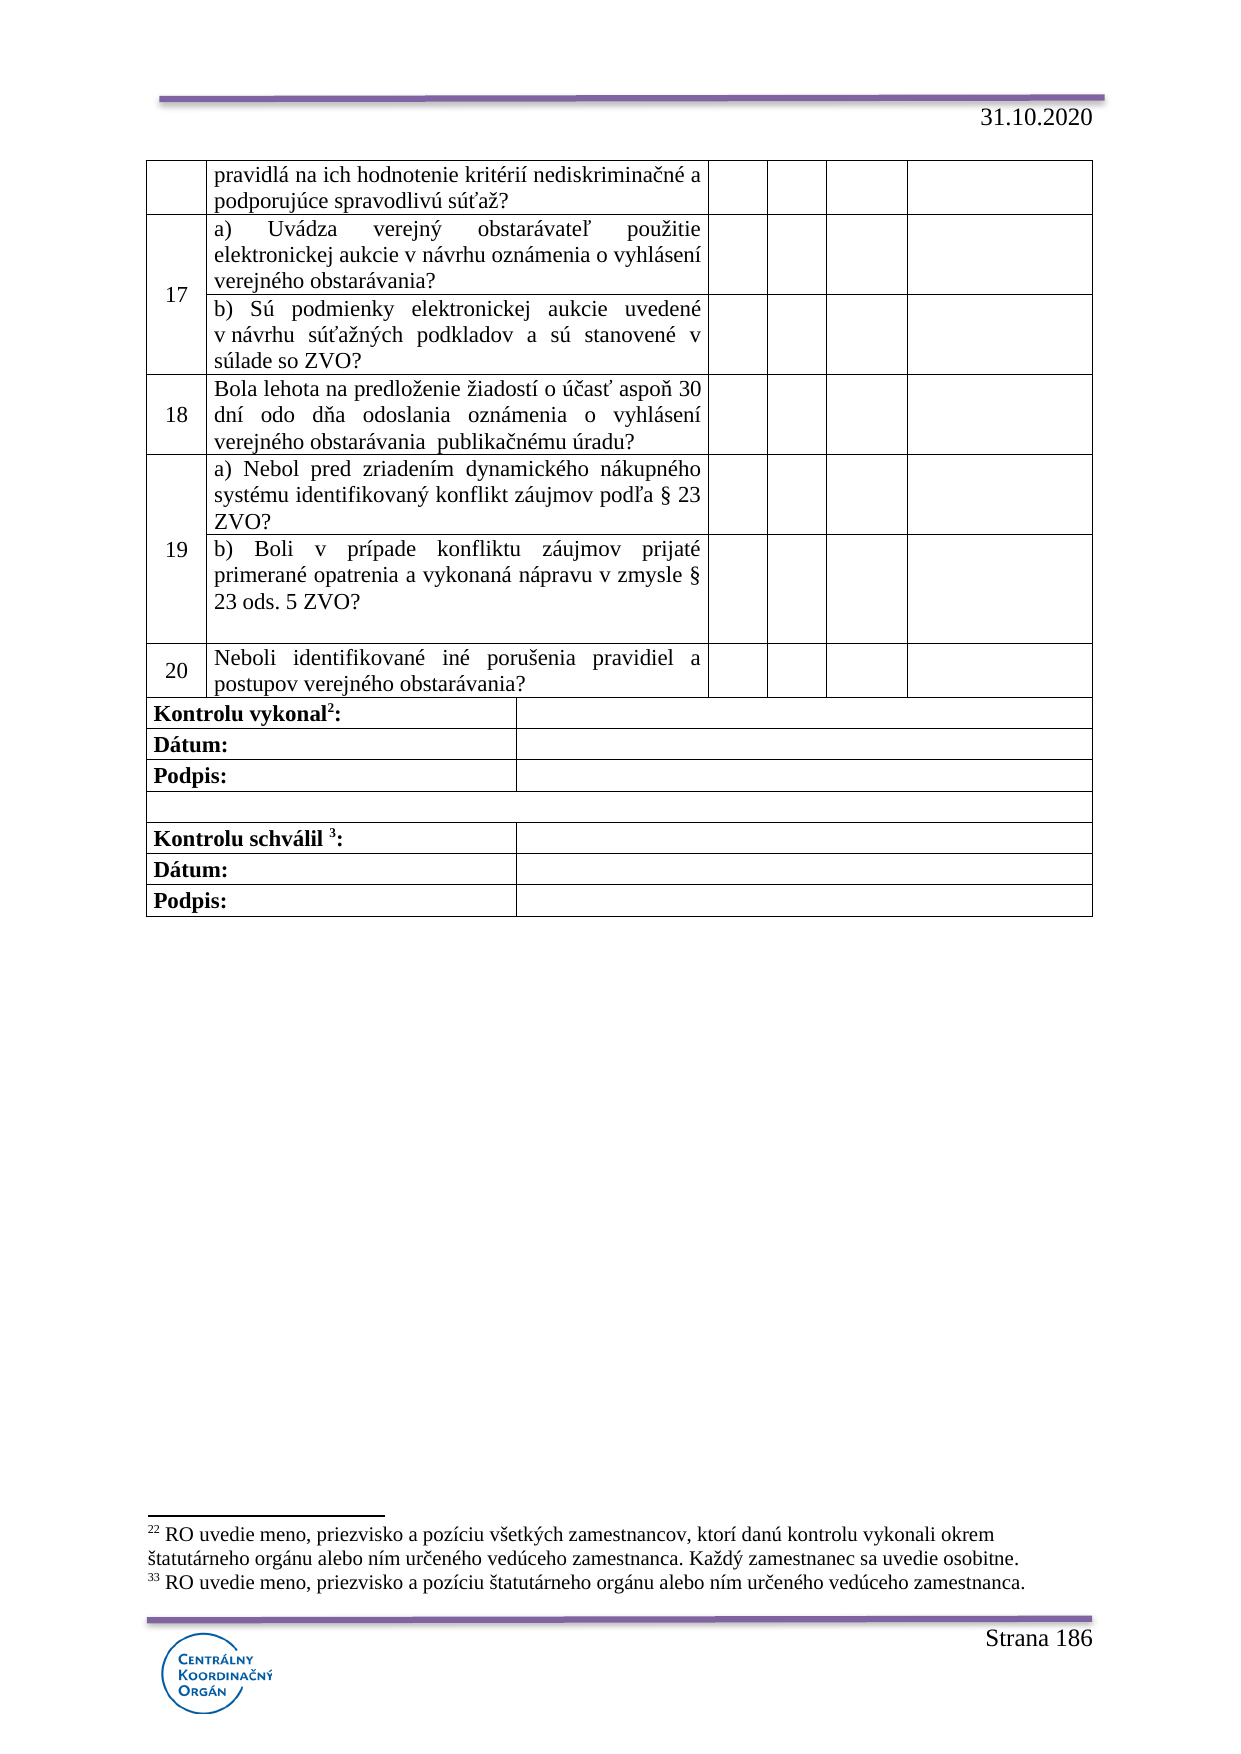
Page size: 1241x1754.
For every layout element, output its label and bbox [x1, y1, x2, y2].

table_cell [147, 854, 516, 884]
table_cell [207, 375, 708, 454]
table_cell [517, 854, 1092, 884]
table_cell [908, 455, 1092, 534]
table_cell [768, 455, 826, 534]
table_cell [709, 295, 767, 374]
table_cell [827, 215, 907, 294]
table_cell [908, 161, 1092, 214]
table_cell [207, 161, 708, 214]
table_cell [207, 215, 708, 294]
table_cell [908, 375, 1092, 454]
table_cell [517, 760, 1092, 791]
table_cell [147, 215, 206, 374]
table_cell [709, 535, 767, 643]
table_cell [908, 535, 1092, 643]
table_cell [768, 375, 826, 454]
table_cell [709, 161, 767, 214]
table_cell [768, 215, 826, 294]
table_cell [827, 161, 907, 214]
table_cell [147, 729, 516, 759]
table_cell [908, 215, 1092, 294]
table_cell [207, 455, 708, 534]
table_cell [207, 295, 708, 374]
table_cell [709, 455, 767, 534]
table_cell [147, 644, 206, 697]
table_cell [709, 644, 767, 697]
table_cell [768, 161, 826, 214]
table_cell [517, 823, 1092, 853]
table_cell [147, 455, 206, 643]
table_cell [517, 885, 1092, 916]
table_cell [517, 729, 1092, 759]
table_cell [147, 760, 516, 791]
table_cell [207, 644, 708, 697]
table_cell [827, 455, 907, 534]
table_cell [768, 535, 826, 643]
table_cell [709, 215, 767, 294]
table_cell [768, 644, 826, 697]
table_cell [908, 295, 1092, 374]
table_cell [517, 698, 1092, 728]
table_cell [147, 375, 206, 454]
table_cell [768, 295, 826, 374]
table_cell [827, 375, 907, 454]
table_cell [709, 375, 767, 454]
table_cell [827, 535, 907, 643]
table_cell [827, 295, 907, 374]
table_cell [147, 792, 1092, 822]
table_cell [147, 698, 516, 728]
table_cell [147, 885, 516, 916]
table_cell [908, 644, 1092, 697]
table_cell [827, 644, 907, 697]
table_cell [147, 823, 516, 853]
picture [159, 1631, 272, 1713]
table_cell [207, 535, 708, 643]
